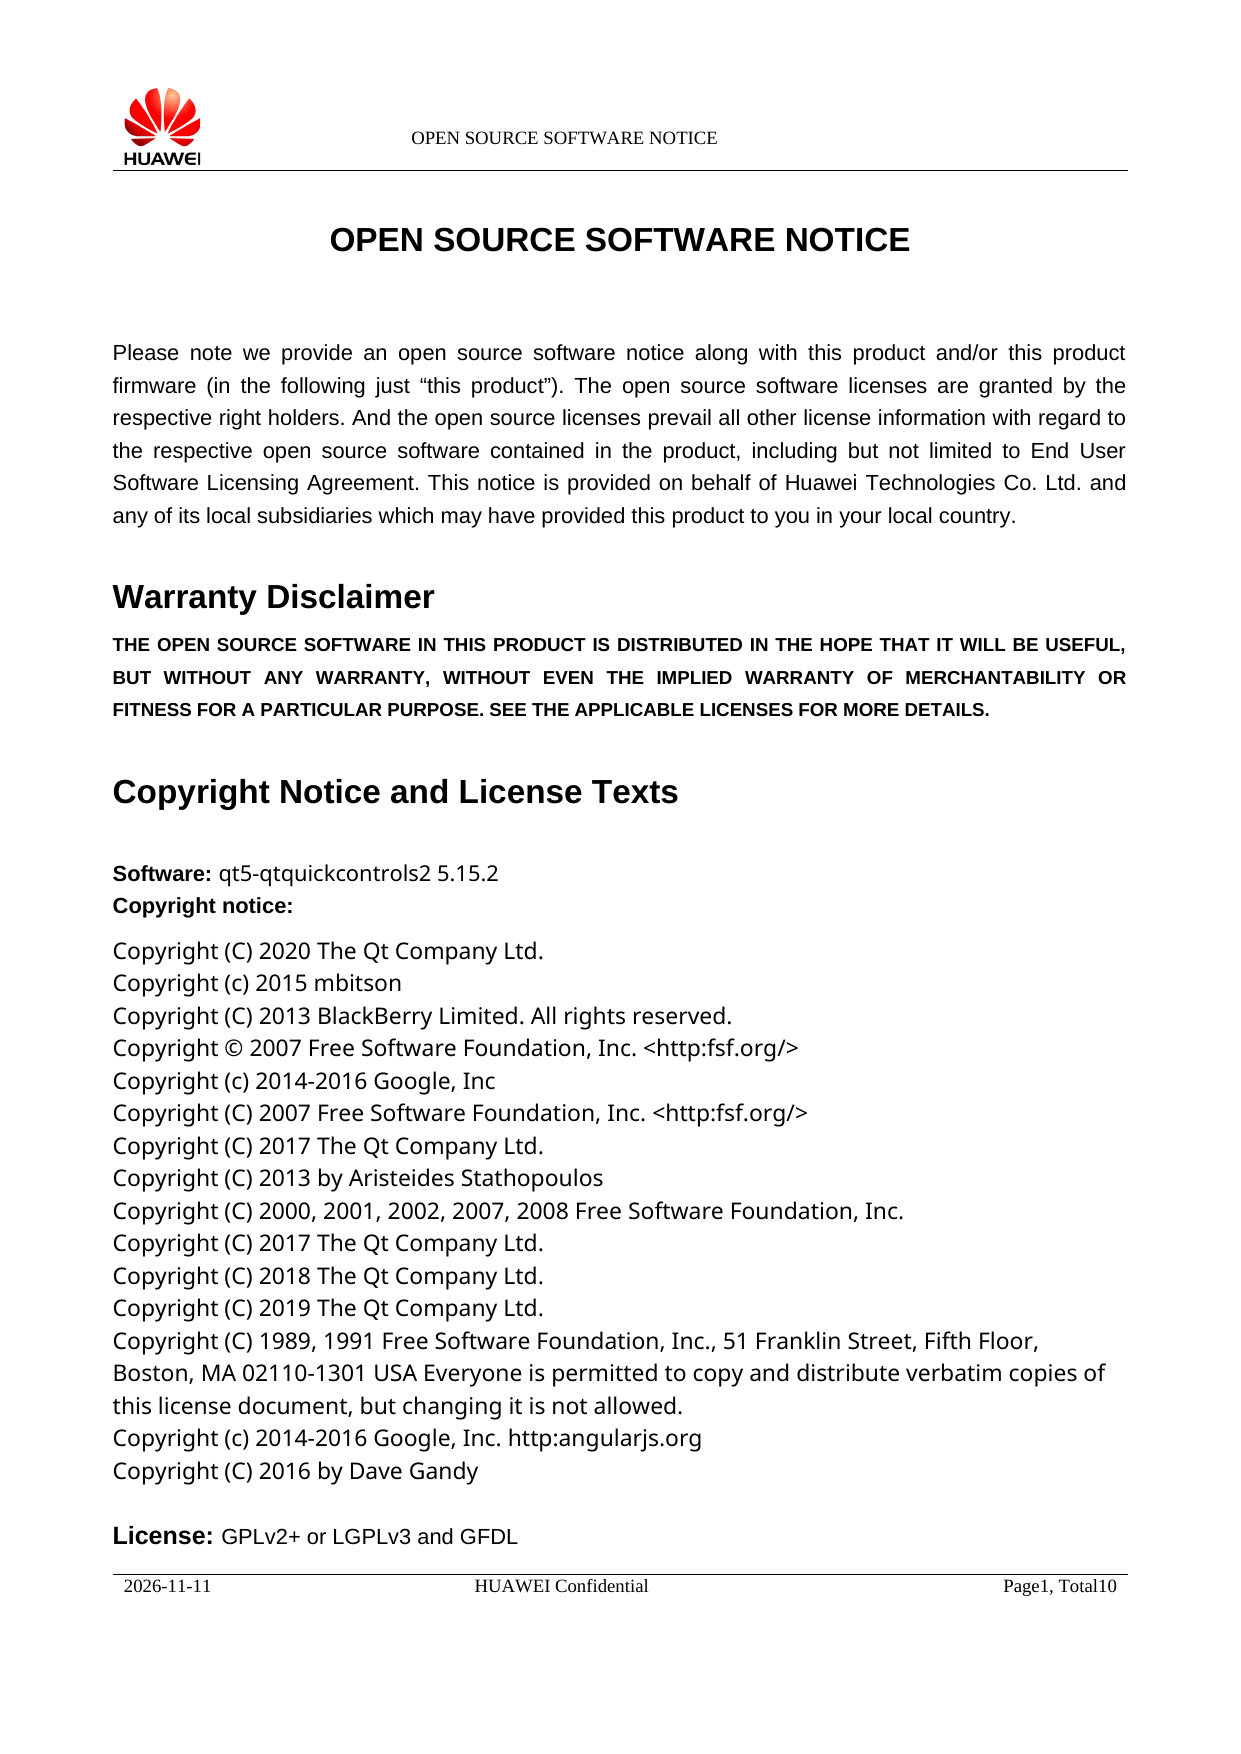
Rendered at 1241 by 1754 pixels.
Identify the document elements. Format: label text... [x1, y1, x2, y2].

text Copyright Notice and License Texts [112, 759, 1128, 824]
text License: GPLv2+ or LGPLv3 and GFDL [112, 1519, 1128, 1551]
text Copyright notice: [112, 889, 1128, 921]
text OPEN SOURCE SOFTWARE NOTICE [112, 206, 1128, 271]
text Copyright (C) 2020 The Qt Company Ltd. Copyright (c) 2015 mbitson Copyright (C) 2013 BlackBerry Limited. All rights reserved. Copyright © 2007 Free Software Foundation, Inc. <http:fsf.org/> Copyright (c) 2014-2016 Google, Inc Copyright (C) 2007 Free Software Foundation, Inc. <http:fsf.org/> ﻿Copyright (C) 2017 The Qt Company Ltd. Copyright (C) 2013 by Aristeides Stathopoulos Copyright (C) 2000, 2001, 2002, 2007, 2008 Free Software Foundation, Inc. Copyright (C) 2017 The Qt Company Ltd. Copyright (C) 2018 The Qt Company Ltd. Copyright (C) 2019 The Qt Company Ltd. Copyright (C) 1989, 1991 Free Software Foundation, Inc., 51 Franklin Street, Fifth Floor, Boston, MA 02110-1301 USA Everyone is permitted to copy and distribute verbatim copies of this license document, but changing it is not allowed. Copyright (c) 2014-2016 Google, Inc. http:angularjs.org Copyright (C) 2016 by Dave Gandy [112, 934, 1128, 1519]
text The open source software in this product is distributed in the hope that it will be useful, but WITHOUT ANY WARRANTY, without even the implied warranty of MERCHANTABILITY or FITNESS FOR A PARTICULAR PURPOSE. See the applicable licenses for more details. [112, 629, 1128, 726]
text Please note we provide an open source software notice along with this product and/or this product firmware (in the following just “this product”). The open source software licenses are granted by the respective right holders. And the open source licenses prevail all other license information with regard to the respective open source software contained in the product, including but not limited to End User Software Licensing Agreement. This notice is provided on behalf of Huawei Technologies Co. Ltd. and any of its local subsidiaries which may have provided this product to you in your local country. [112, 336, 1128, 531]
title Software: qt5-qtquickcontrols2 5.15.2 [112, 856, 1128, 889]
text Warranty Disclaimer [112, 564, 1128, 629]
picture [124, 88, 201, 165]
